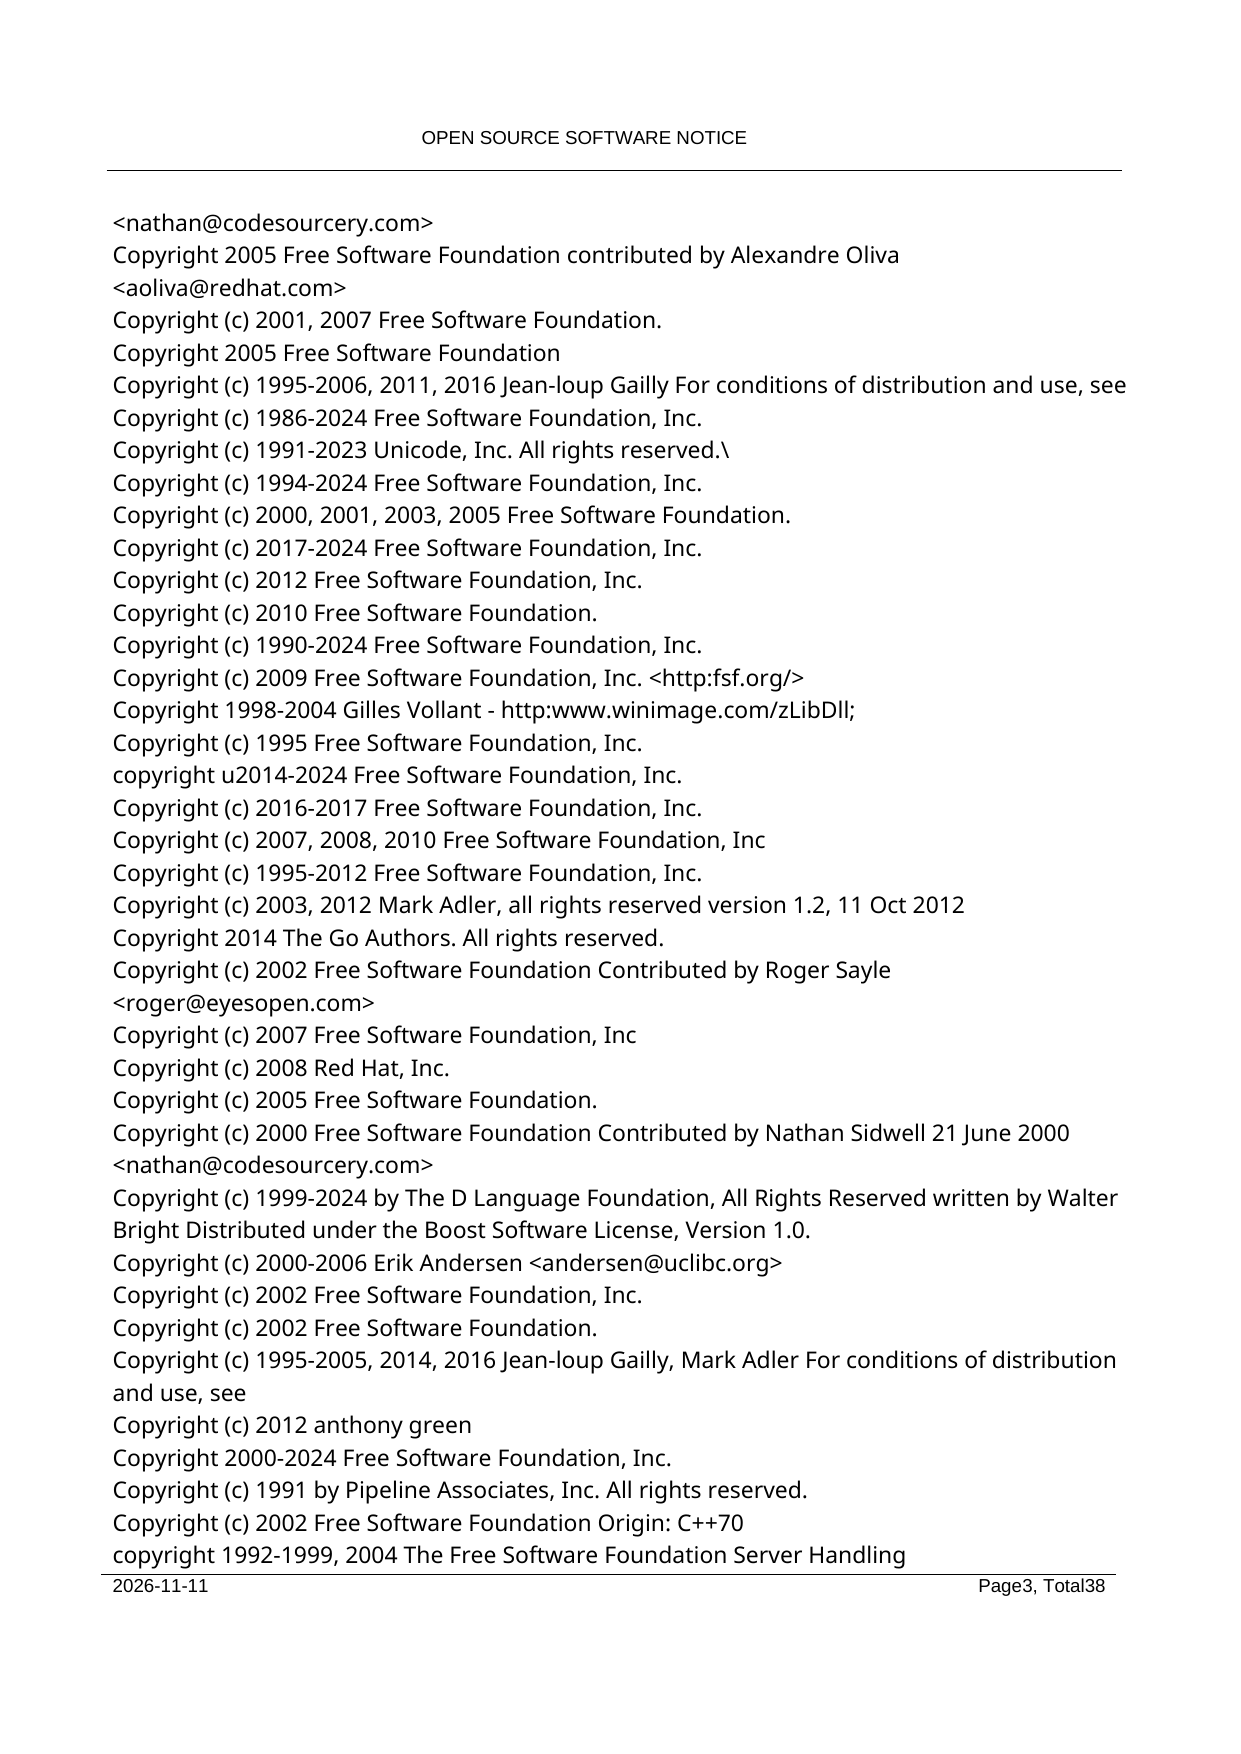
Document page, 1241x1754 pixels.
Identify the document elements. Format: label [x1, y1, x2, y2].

text [112, 206, 1128, 1571]
